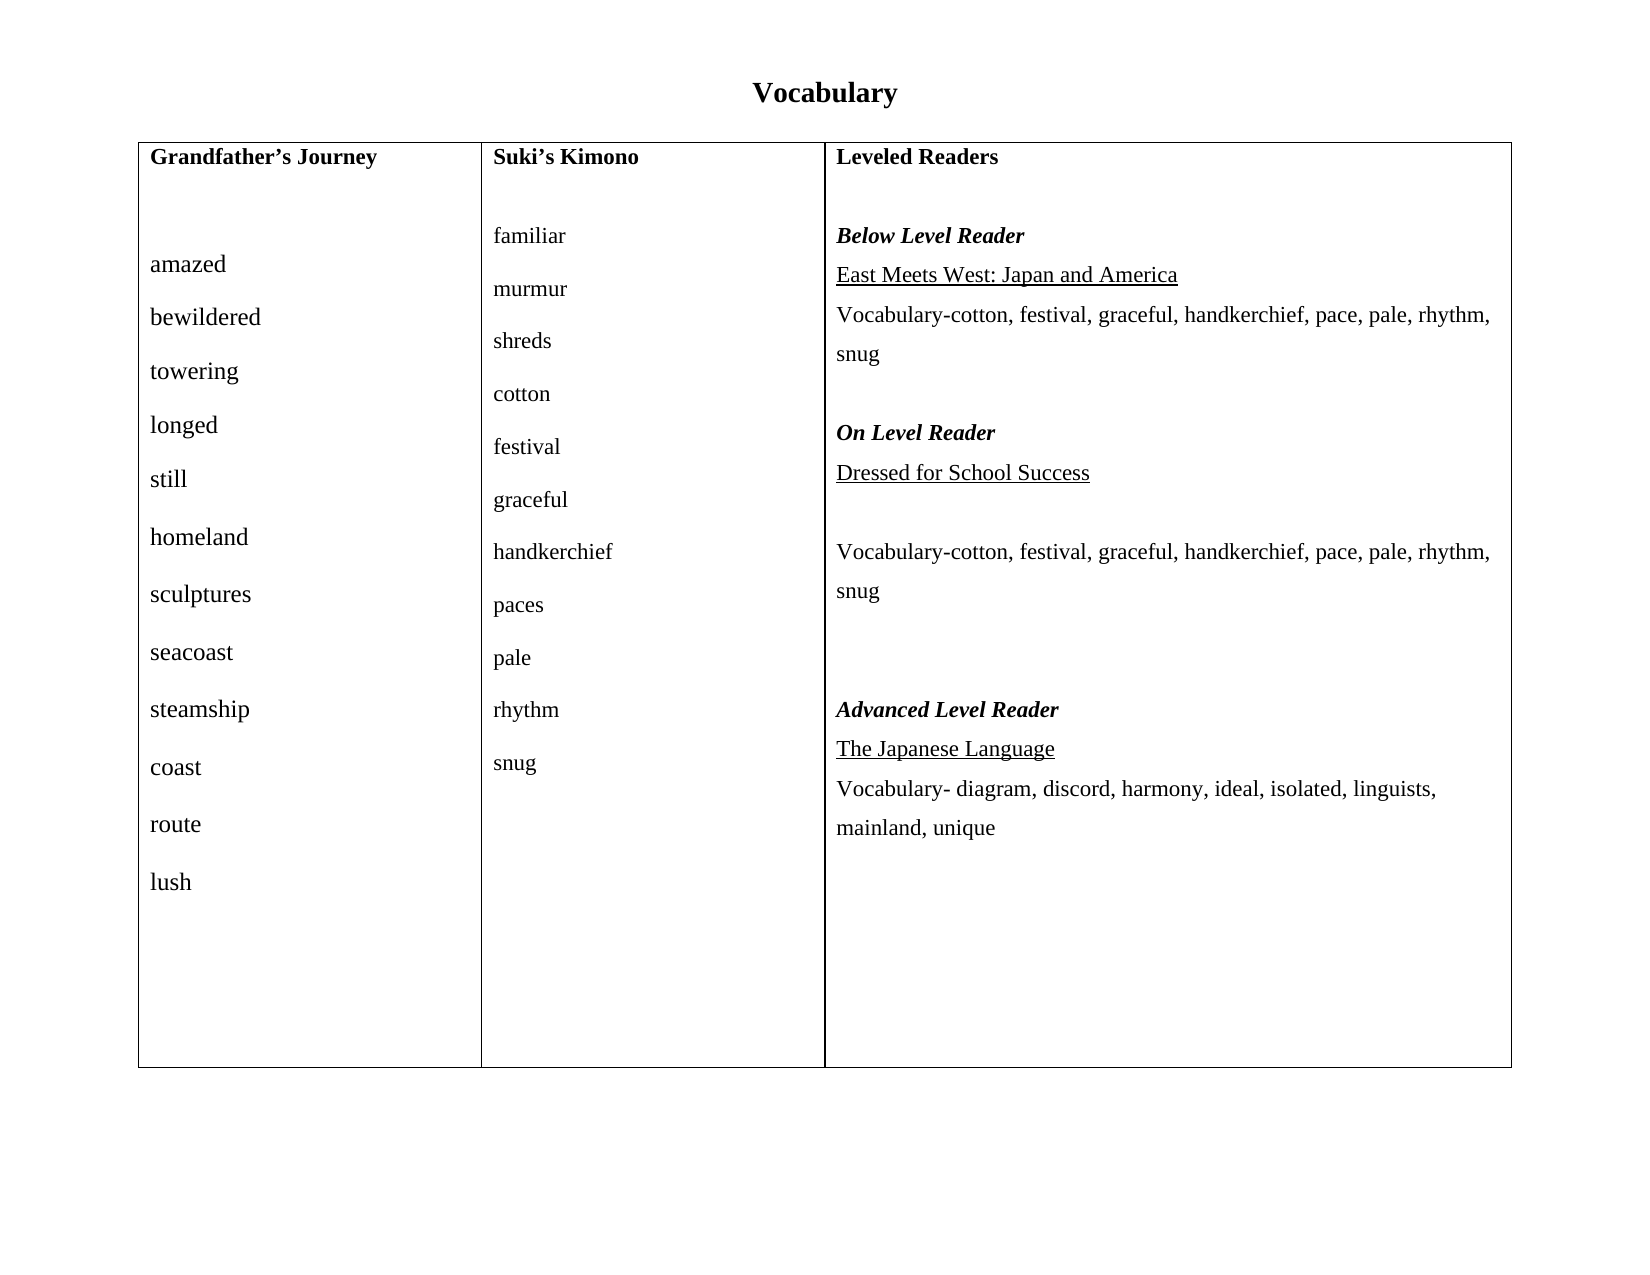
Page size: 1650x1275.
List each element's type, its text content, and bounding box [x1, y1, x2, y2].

table_header Grandfather’s Journey amazed bewildered towering longed still homeland sculptures seacoast steamship coast route lush [139, 143, 481, 1067]
table_header Leveled Readers Below Level Reader East Meets West: Japan and America Vocabulary-cotton, festival, graceful, handkerchief, pace, pale, rhythm, snug On Level Reader Dressed for School Success Vocabulary-cotton, festival, graceful, handkerchief, pace, pale, rhythm, snug Advanced Level Reader The Japanese Language Vocabulary- diagram, discord, harmony, ideal, isolated, linguists, mainland, unique [826, 143, 1511, 1067]
table_header Suki’s Kimono familiar murmur shreds cotton festival graceful handkerchief paces pale rhythm snug [482, 143, 824, 1067]
text Vocabulary [150, 75, 1500, 108]
